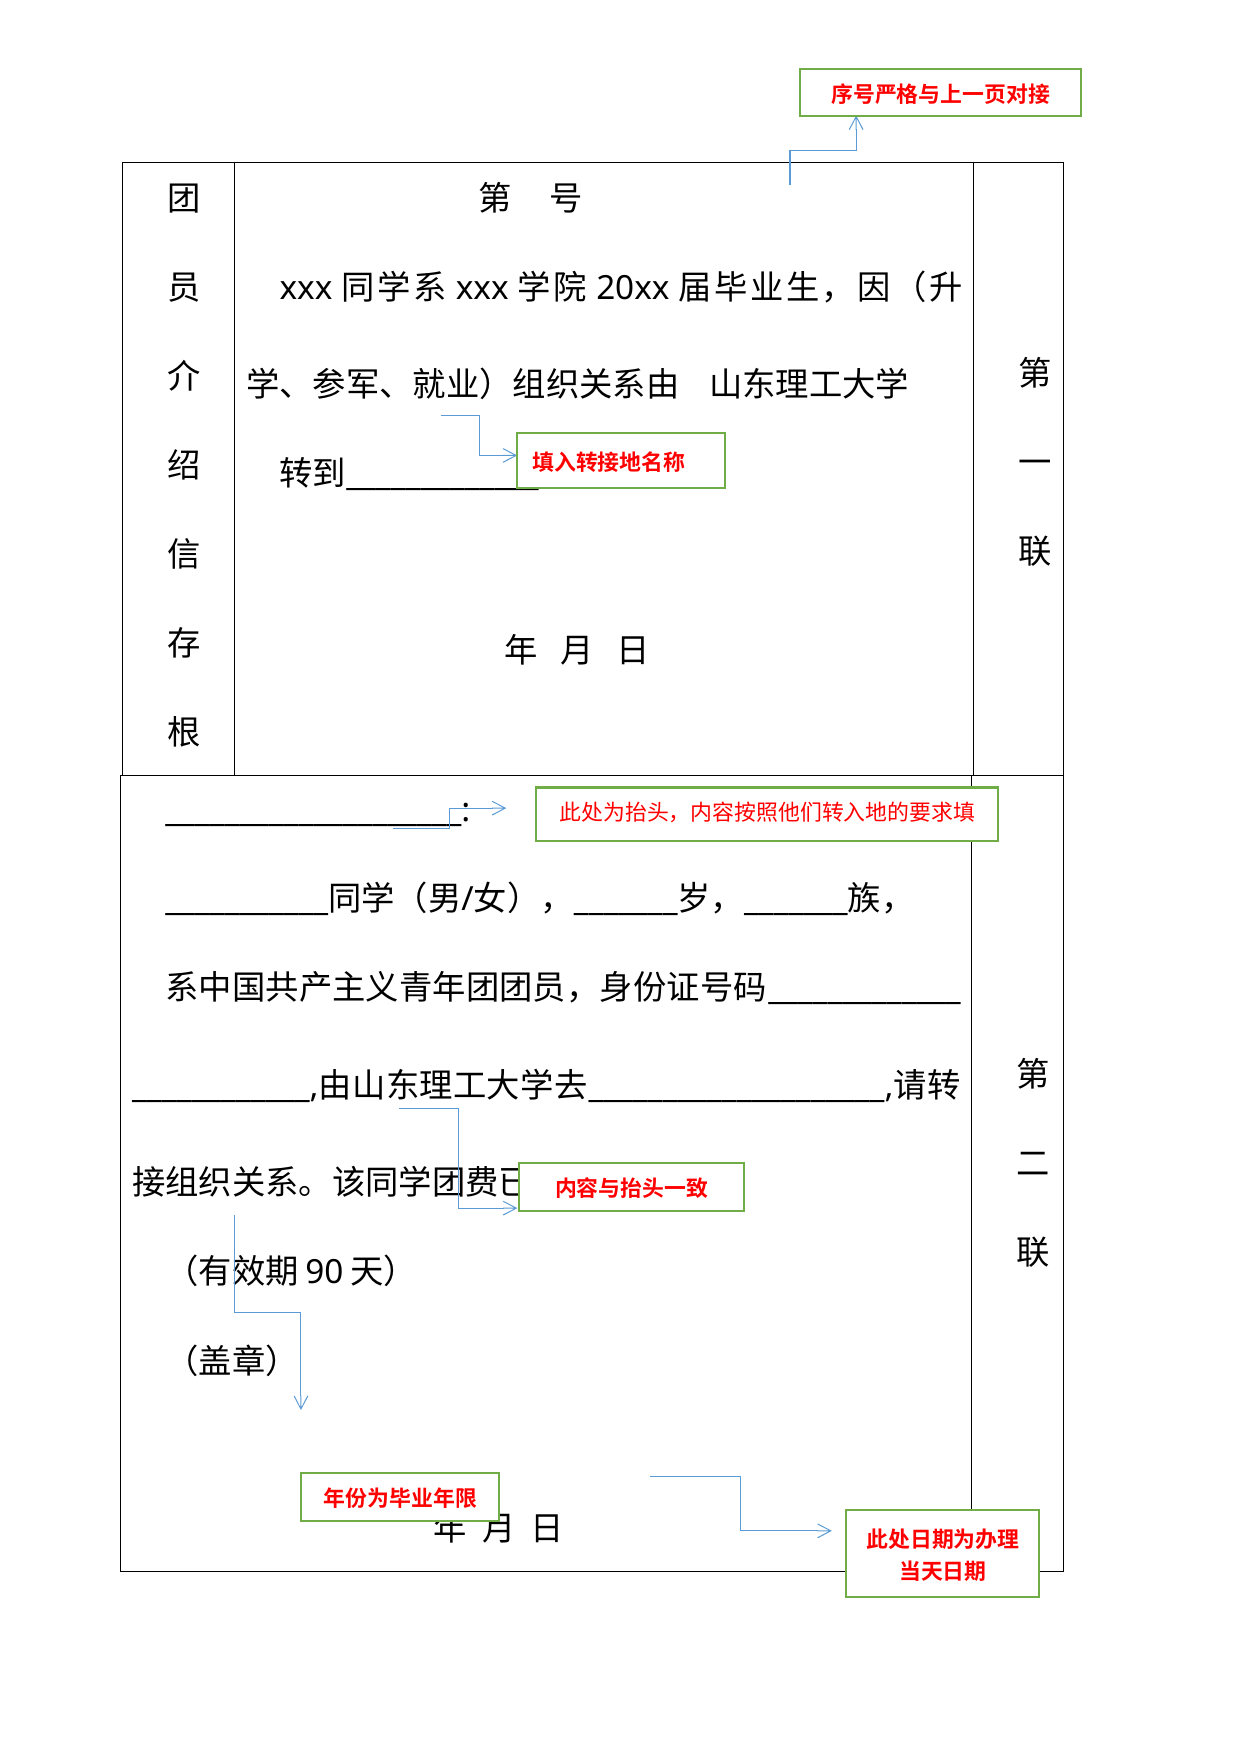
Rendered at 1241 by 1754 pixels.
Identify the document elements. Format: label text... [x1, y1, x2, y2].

table_cell 第 二 联 [972, 776, 1063, 1571]
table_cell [121, 776, 971, 1571]
table_header 第 一 联 [974, 163, 1063, 775]
table_header 第 号 xxx同学系xxx学院20xx届毕业生，因（升学、参军、就业）组织关系由 山东理工大学 转到_____________。 年 月 日 [235, 163, 973, 775]
table_header 团 员 介 绍 信 存 根 [123, 163, 234, 775]
